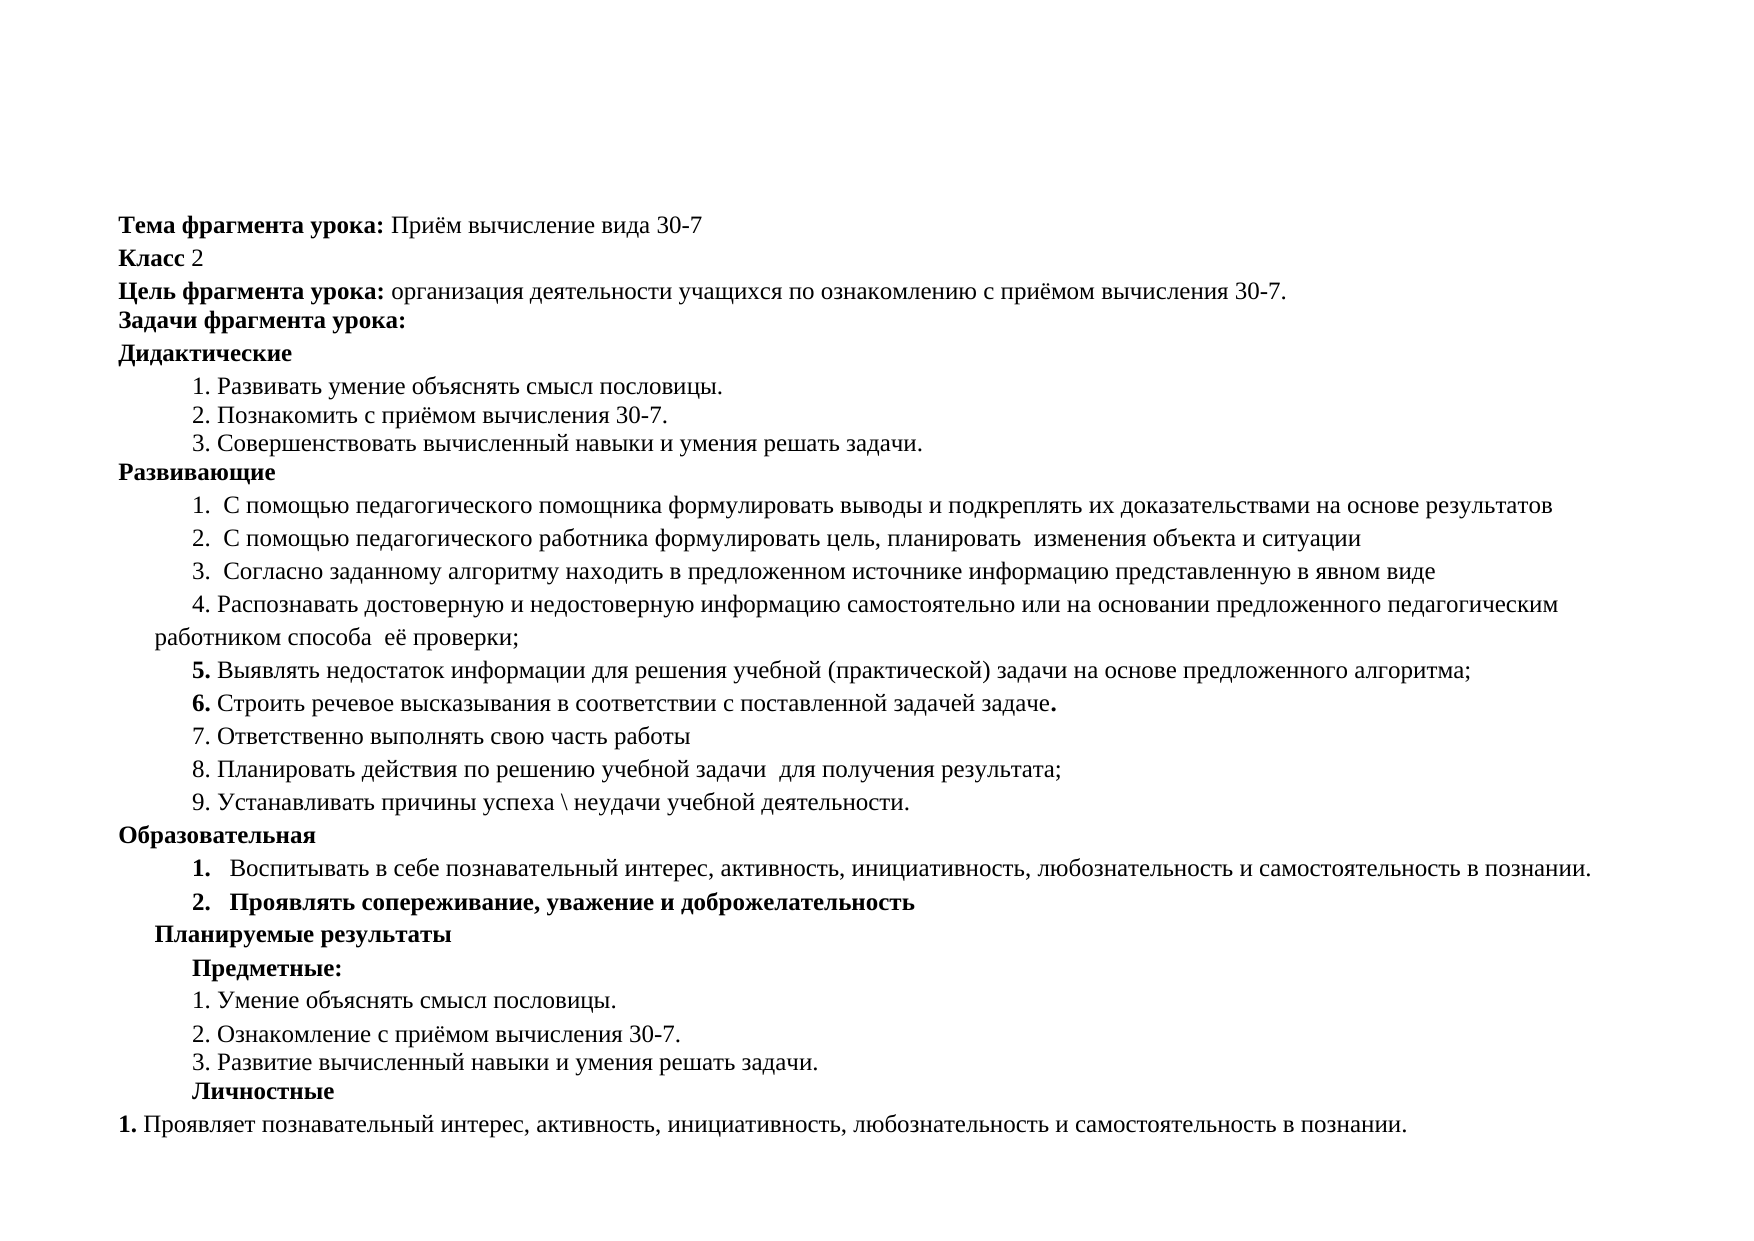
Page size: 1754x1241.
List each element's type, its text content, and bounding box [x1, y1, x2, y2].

text Развивающие [118, 457, 1636, 486]
text 3. Согласно заданному алгоритму находить в предложенном источнике информацию представленную в явном виде [192, 556, 1636, 585]
text Планируемые результаты [154, 919, 1636, 948]
text 8. Планировать действия по решению учебной задачи для получения результата; [154, 754, 1636, 783]
text 6. Строить речевое высказывания в соответствии с поставленной задачей задаче. [154, 688, 1636, 717]
text 4. Распознавать достоверную и недостоверную информацию самостоятельно или на основании предложенного педагогическим работником способа её проверки; [154, 589, 1636, 651]
text Цель фрагмента урока: организация деятельности учащихся по ознакомлению с приёмом вычисления 30-7. [118, 276, 1636, 305]
text Дидактические [118, 338, 1636, 367]
text 2. Познакомить с приёмом вычисления 30-7. [192, 400, 1636, 428]
text Класс 2 [118, 243, 1636, 272]
text Образовательная [118, 821, 1636, 849]
text 7. Ответственно выполнять свою часть работы [154, 721, 1636, 750]
list Воспитывать в себе познавательный интерес, активность, инициативность, любознательность и самостоятельность в познании. [192, 853, 1636, 882]
text 3. Развитие вычисленный навыки и умения решать задачи. [192, 1047, 1636, 1076]
text 2. С помощью педагогического работника формулировать цель, планировать изменения объекта и ситуации [192, 523, 1636, 552]
text Тема фрагмента урока: Приём вычисление вида 30-7 [118, 210, 1636, 239]
text 1. Развивать умение объяснять смысл пословицы. [192, 371, 1636, 400]
list 1. Проявляет познавательный интерес, активность, инициативность, любознательность и самостоятельность в познании. [118, 1109, 1636, 1138]
list Личностные [192, 1076, 1636, 1105]
text Предметные: [192, 953, 1636, 981]
text 3. Совершенствовать вычисленный навыки и умения решать задачи. [192, 428, 1636, 457]
text 5. Выявлять недостаток информации для решения учебной (практической) задачи на основе предложенного алгоритма; [154, 655, 1636, 684]
text Задачи фрагмента урока: [118, 305, 1636, 334]
text 1. С помощью педагогического помощника формулировать выводы и подкреплять их доказательствами на основе результатов [192, 490, 1636, 519]
list Проявлять сопереживание, уважение и доброжелательность [192, 887, 1636, 915]
text 9. Устанавливать причины успеха \ неудачи учебной деятельности. [154, 787, 1636, 816]
text 2. Ознакомление с приёмом вычисления 30-7. [192, 1019, 1636, 1047]
text 1. Умение объяснять смысл пословицы. [192, 986, 1636, 1014]
